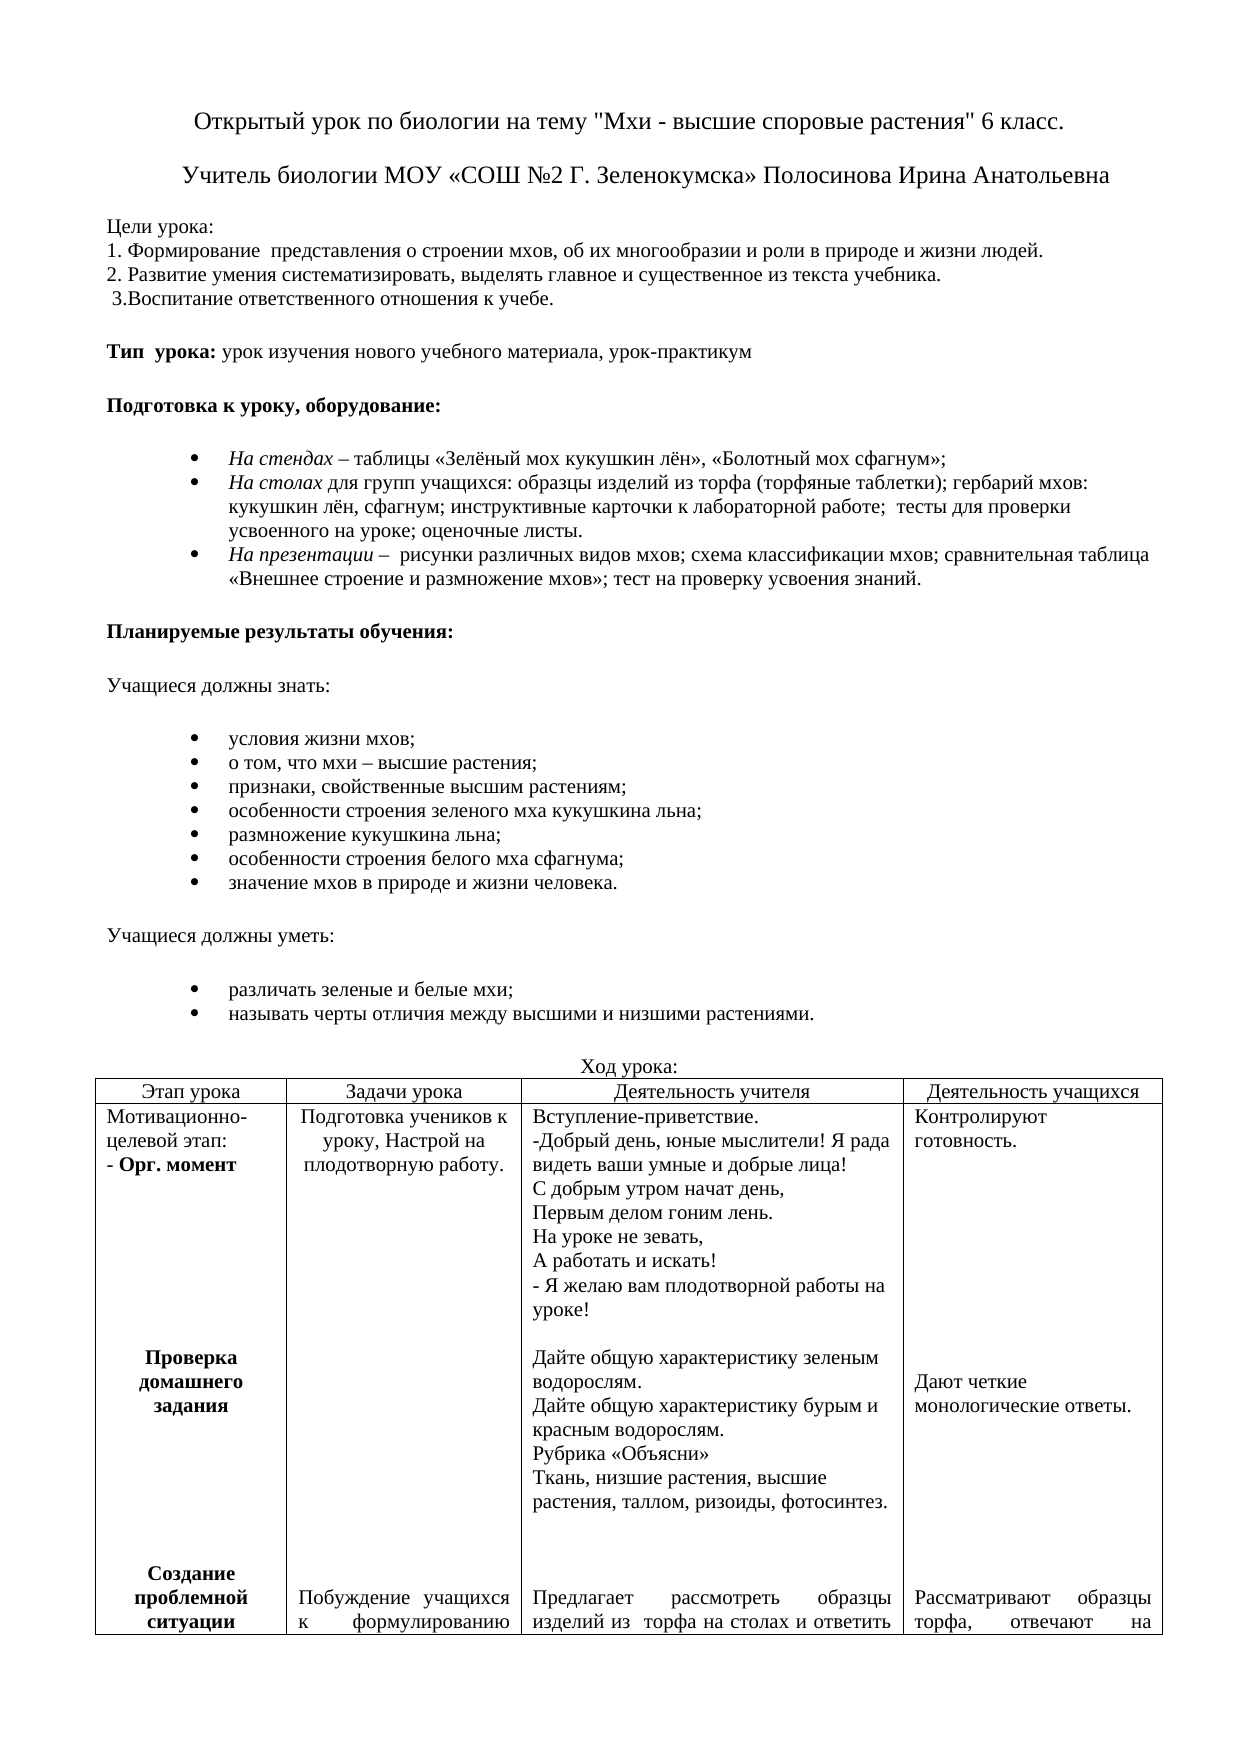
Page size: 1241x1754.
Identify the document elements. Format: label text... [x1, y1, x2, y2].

text Учащиеся должны уметь: [106, 923, 1152, 947]
list различать зеленые и белые мхи; [191, 977, 1152, 1001]
text Учитель биологии МОУ «СОШ №2 Г. Зеленокумска» Полосинова Ирина Анатольевна [181, 160, 1152, 189]
text Цели урока: [106, 214, 1152, 238]
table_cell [522, 1104, 903, 1633]
text Ход урока: [106, 1054, 1152, 1078]
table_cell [96, 1104, 286, 1633]
list На презентации – рисунки различных видов мхов; схема классификации мхов; сравнительная таблица «Внешнее строение и размножение мхов»; тест на проверку усвоения знаний. [191, 542, 1152, 590]
list На столах для групп учащихся: образцы изделий из торфа (торфяные таблетки); гербарий мхов: кукушкин лён, сфагнум; инструктивные карточки к лабораторной работе; тесты для проверки усвоенного на уроке; оценочные листы. [191, 470, 1152, 542]
text Открытый урок по биологии на тему "Мхи - высшие споровые растения" 6 класс. [106, 106, 1152, 135]
table_header Деятельность учителя [522, 1079, 903, 1103]
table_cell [287, 1104, 521, 1633]
text Подготовка к уроку, оборудование: [106, 392, 1152, 417]
list значение мхов в природе и жизни человека. [191, 870, 1152, 894]
text Планируемые результаты обучения: [106, 619, 1152, 643]
text 2. Развитие умения систематизировать, выделять главное и существенное из текста учебника. [106, 262, 1152, 286]
list о том, что мхи – высшие растения; [191, 750, 1152, 774]
list На стендах – таблицы «Зелёный мох кукушкин лён», «Болотный мох сфагнум»; [191, 446, 1152, 470]
list условия жизни мхов; [191, 726, 1152, 750]
list размножение кукушкина льна; [191, 822, 1152, 846]
list называть черты отличия между высшими и низшими растениями. [191, 1001, 1152, 1025]
list особенности строения белого мха сфагнума; [191, 846, 1152, 870]
list признаки, свойственные высшим растениям; [191, 774, 1152, 798]
table_header Этап урока [96, 1079, 286, 1103]
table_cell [904, 1104, 1162, 1633]
text Тип урока: урок изучения нового учебного материала, урок-практикум [106, 339, 1152, 363]
table_header Деятельность учащихся [904, 1079, 1162, 1103]
text 3.Воспитание ответственного отношения к учебе. [106, 286, 1152, 310]
text Учащиеся должны знать: [106, 672, 1152, 697]
table_header Задачи урока [287, 1079, 521, 1103]
text 1. Формирование представления о строении мхов, об их многообразии и роли в природе и жизни людей. [106, 238, 1152, 262]
list особенности строения зеленого мха кукушкина льна; [191, 798, 1152, 822]
